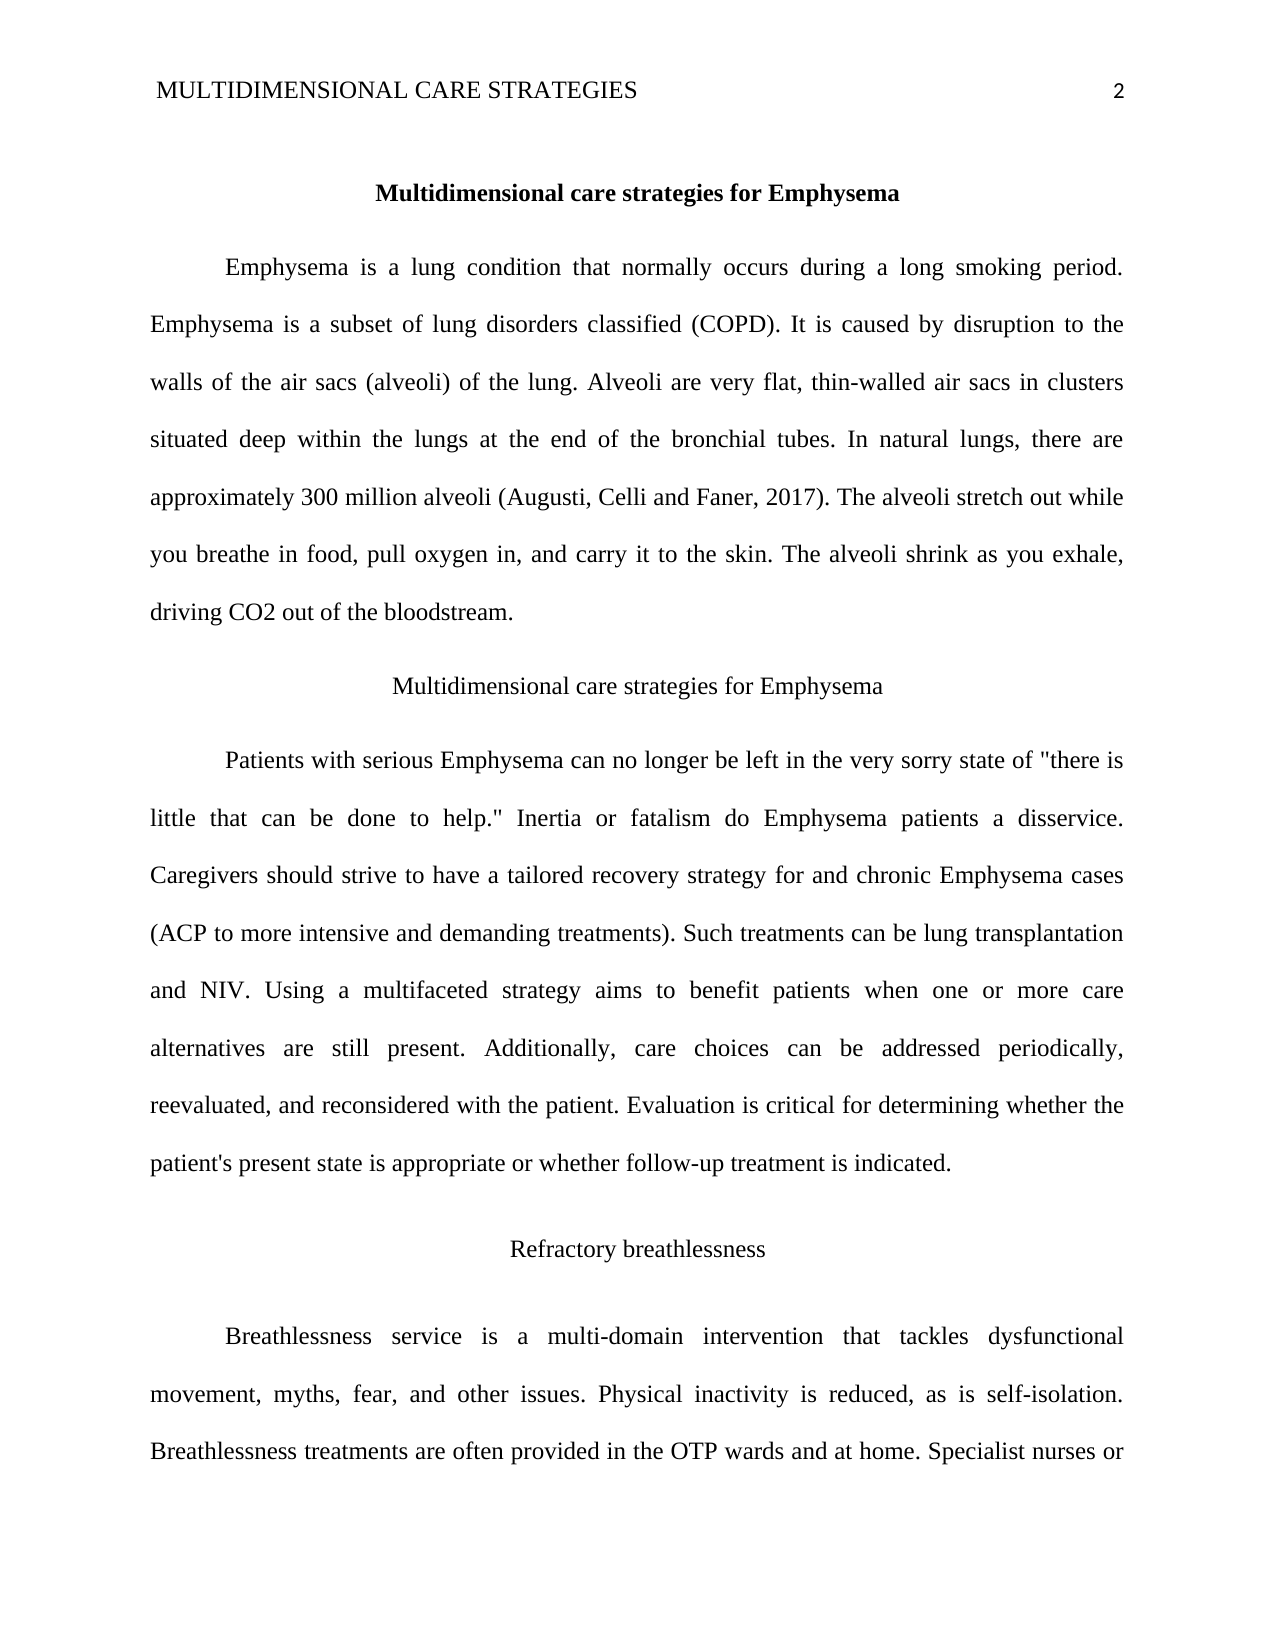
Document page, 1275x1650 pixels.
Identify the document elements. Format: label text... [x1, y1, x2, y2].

text Patients with serious Emphysema can no longer be left in the very sorry state of "there is little that can be done to help." Inertia or fatalism do Emphysema patients a disservice. Caregivers should strive to have a tailored recovery strategy for and chronic Emphysema cases (ACP to more intensive and demanding treatments). Such treatments can be lung transplantation and NIV. Using a multifaceted strategy aims to benefit patients when one or more care alternatives are still present. Additionally, care choices can be addressed periodically, reevaluated, and reconsidered with the patient. Evaluation is critical for determining whether the patient's present state is appropriate or whether follow-up treatment is indicated. [150, 745, 1125, 1177]
text Emphysema is a lung condition that normally occurs during a long smoking period. Emphysema is a subset of lung disorders classified (COPD). It is caused by disruption to the walls of the air sacs (alveoli) of the lung. Alveoli are very flat, thin-walled air sacs in clusters situated deep within the lungs at the end of the bronchial tubes. In natural lungs, there are approximately 300 million alveoli (Augusti, Celli and Faner, 2017). The alveoli stretch out while you breathe in food, pull oxygen in, and carry it to the skin. The alveoli shrink as you exhale, driving CO2 out of the bloodstream. [150, 252, 1125, 626]
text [150, 1321, 1125, 1465]
text Multidimensional care strategies for Emphysema [150, 178, 1125, 207]
text Multidimensional care strategies for Emphysema [150, 671, 1125, 700]
text Refractory breathlessness [150, 1234, 1125, 1263]
